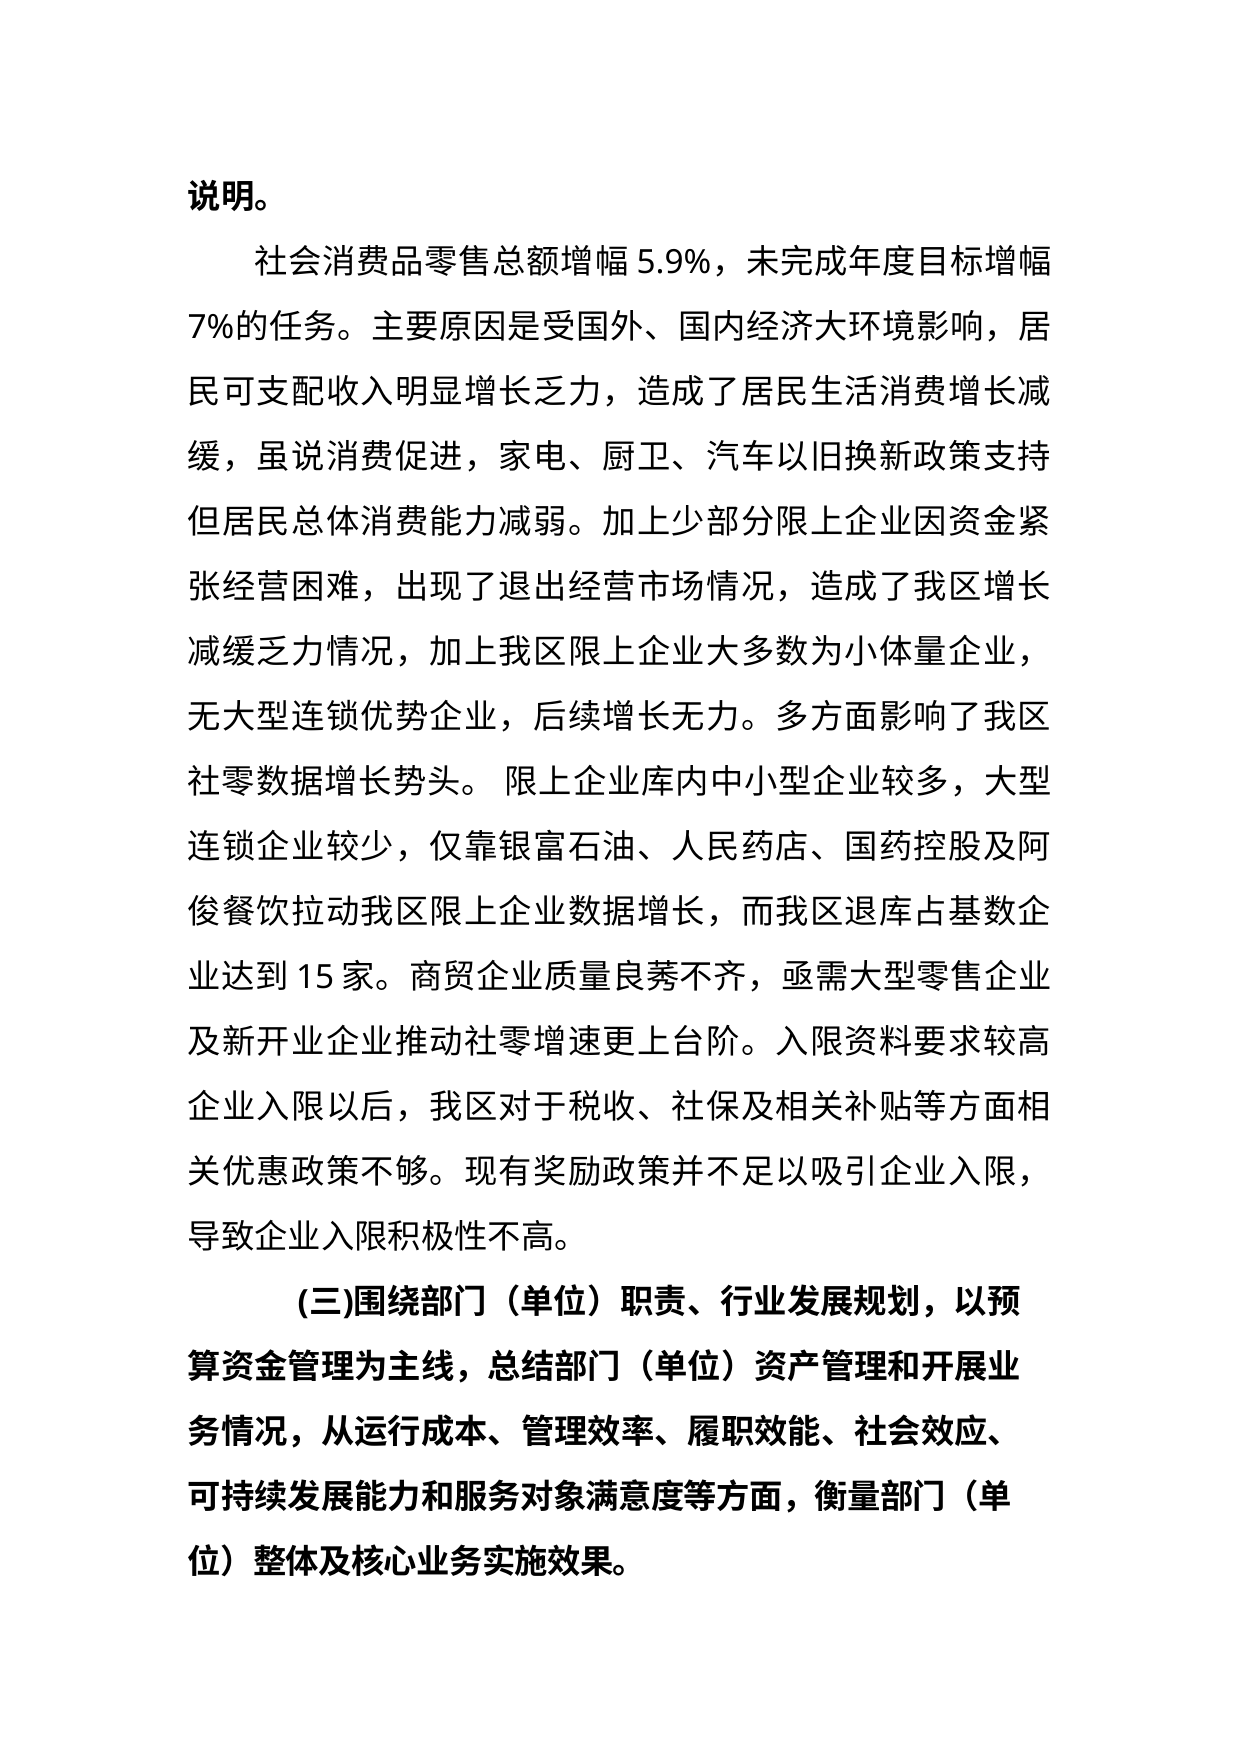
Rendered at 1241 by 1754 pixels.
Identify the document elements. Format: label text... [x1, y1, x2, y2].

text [187, 162, 1053, 227]
text 社会消费品零售总额增幅5.9%，未完成年度目标增幅7%的任务。主要原因是受国外、国内经济大环境影响，居民可支配收入明显增长乏力，造成了居民生活消费增长减缓，虽说消费促进，家电、厨卫、汽车以旧换新政策支持，但居民总体消费能力减弱。加上少部分限上企业因资金紧张经营困难，出现了退出经营市场情况，造成了我区增长减缓乏力情况，加上我区限上企业大多数为小体量企业，无大型连锁优势企业，后续增长无力。多方面影响了我区社零数据增长势头。 限上企业库内中小型企业较多，大型连锁企业较少，仅靠银富石油、人民药店、国药控股及阿俊餐饮拉动我区限上企业数据增长，而我区退库占基数企业达到15家。商贸企业质量良莠不齐，亟需大型零售企业及新开业企业推动社零增速更上台阶。入限资料要求较高。企业入限以后，我区对于税收、社保及相关补贴等方面相关优惠政策不够。现有奖励政策并不足以吸引企业入限，导致企业入限积极性不高。 [187, 227, 1053, 1267]
text (三)围绕部门（单位）职责、行业发展规划，以预算资金管理为主线，总结部门（单位）资产管理和开展业务情况，从运行成本、管理效率、履职效能、社会效应、可持续发展能力和服务对象满意度等方面，衡量部门（单位）整体及核心业务实施效果。 [187, 1267, 1053, 1592]
